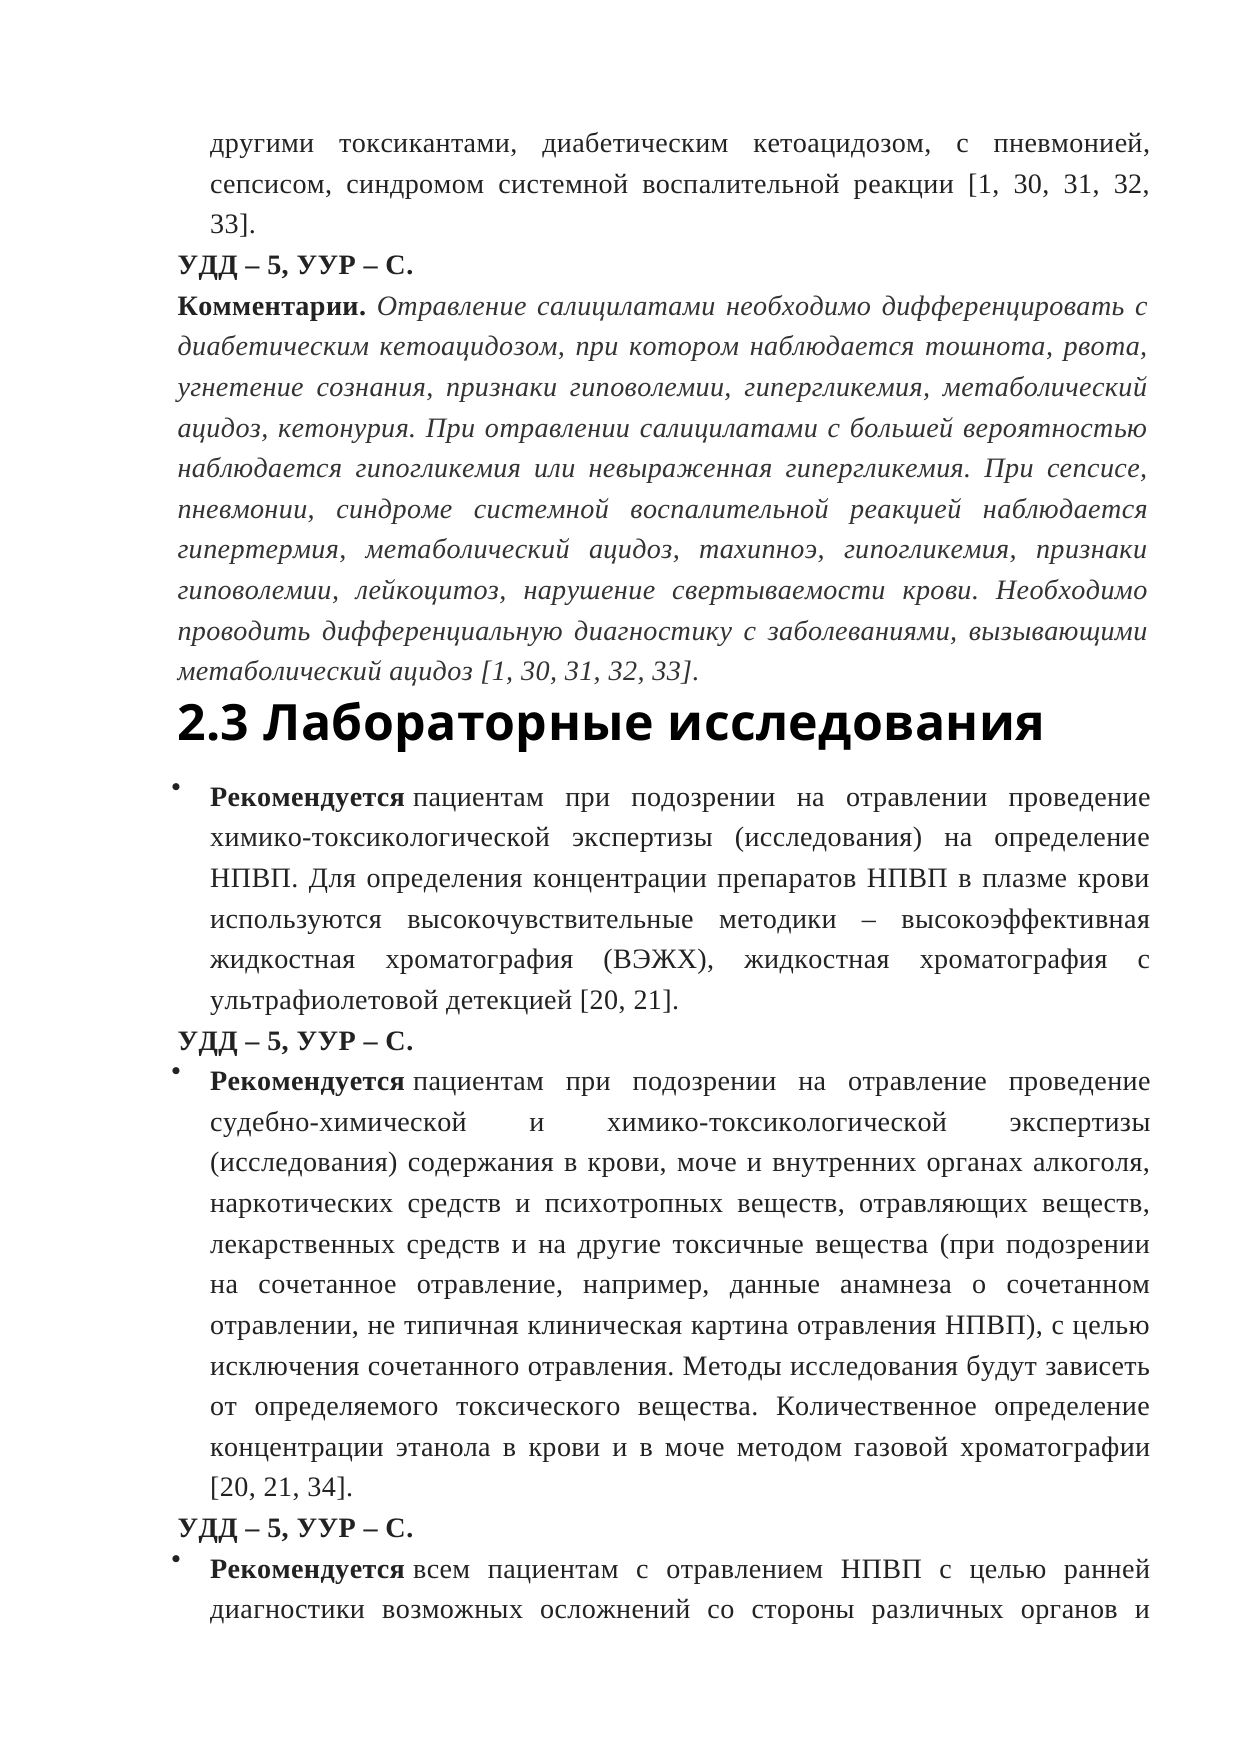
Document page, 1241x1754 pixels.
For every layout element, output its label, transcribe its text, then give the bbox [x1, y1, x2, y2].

list Рекомендуется пациентам при подозрении на отравление проведение судебно-химической и химико-токсикологической экспертизы (исследования) содержания в крови, моче и внутренних органах алкоголя, наркотических средств и психотропных веществ, отравляющих веществ, лекарственных средств и на другие токсичные вещества (при подозрении на сочетанное отравление, например, данные анамнеза о сочетанном отравлении, не типичная клиническая картина отравления НПВП), с целью исключения сочетанного отравления. Методы исследования будут зависеть от определяемого токсического вещества. Количественное определение концентрации этанола в крови и в моче методом газовой хроматографии [20, 21, 34]. [172, 1056, 1152, 1503]
text УДД – 5, УУР – С. [177, 240, 1152, 281]
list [172, 118, 1152, 240]
text 2.3 Лабораторные исследования [177, 687, 1152, 755]
text УДД – 5, УУР – С. [177, 1015, 1152, 1056]
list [172, 1543, 1152, 1625]
text Комментарии. Отравление салицилатами необходимо дифференцировать с диабетическим кетоацидозом, при котором наблюдается тошнота, рвота, угнетение сознания, признаки гиповолемии, гипергликемия, метаболический ацидоз, кетонурия. При отравлении салицилатами с большей вероятностью наблюдается гипогликемия или невыраженная гипергликемия. При сепсисе, пневмонии, синдроме системной воспалительной реакцией наблюдается гипертермия, метаболический ацидоз, тахипноэ, гипогликемия, признаки гиповолемии, лейкоцитоз, нарушение свертываемости крови. Необходимо проводить дифференциальную диагностику с заболеваниями, вызывающими метаболический ацидоз [1, 30, 31, 32, 33]. [177, 281, 1152, 687]
list Рекомендуется пациентам при подозрении на отравлении проведение химико-токсикологической экспертизы (исследования) на определение НПВП. Для определения концентрации препаратов НПВП в плазме крови используются высокочувствительные методики – высокоэффективная жидкостная хроматография (ВЭЖХ), жидкостная хроматография с ультрафиолетовой детекцией [20, 21]. [172, 772, 1152, 1015]
text УДД – 5, УУР – С. [177, 1503, 1152, 1543]
